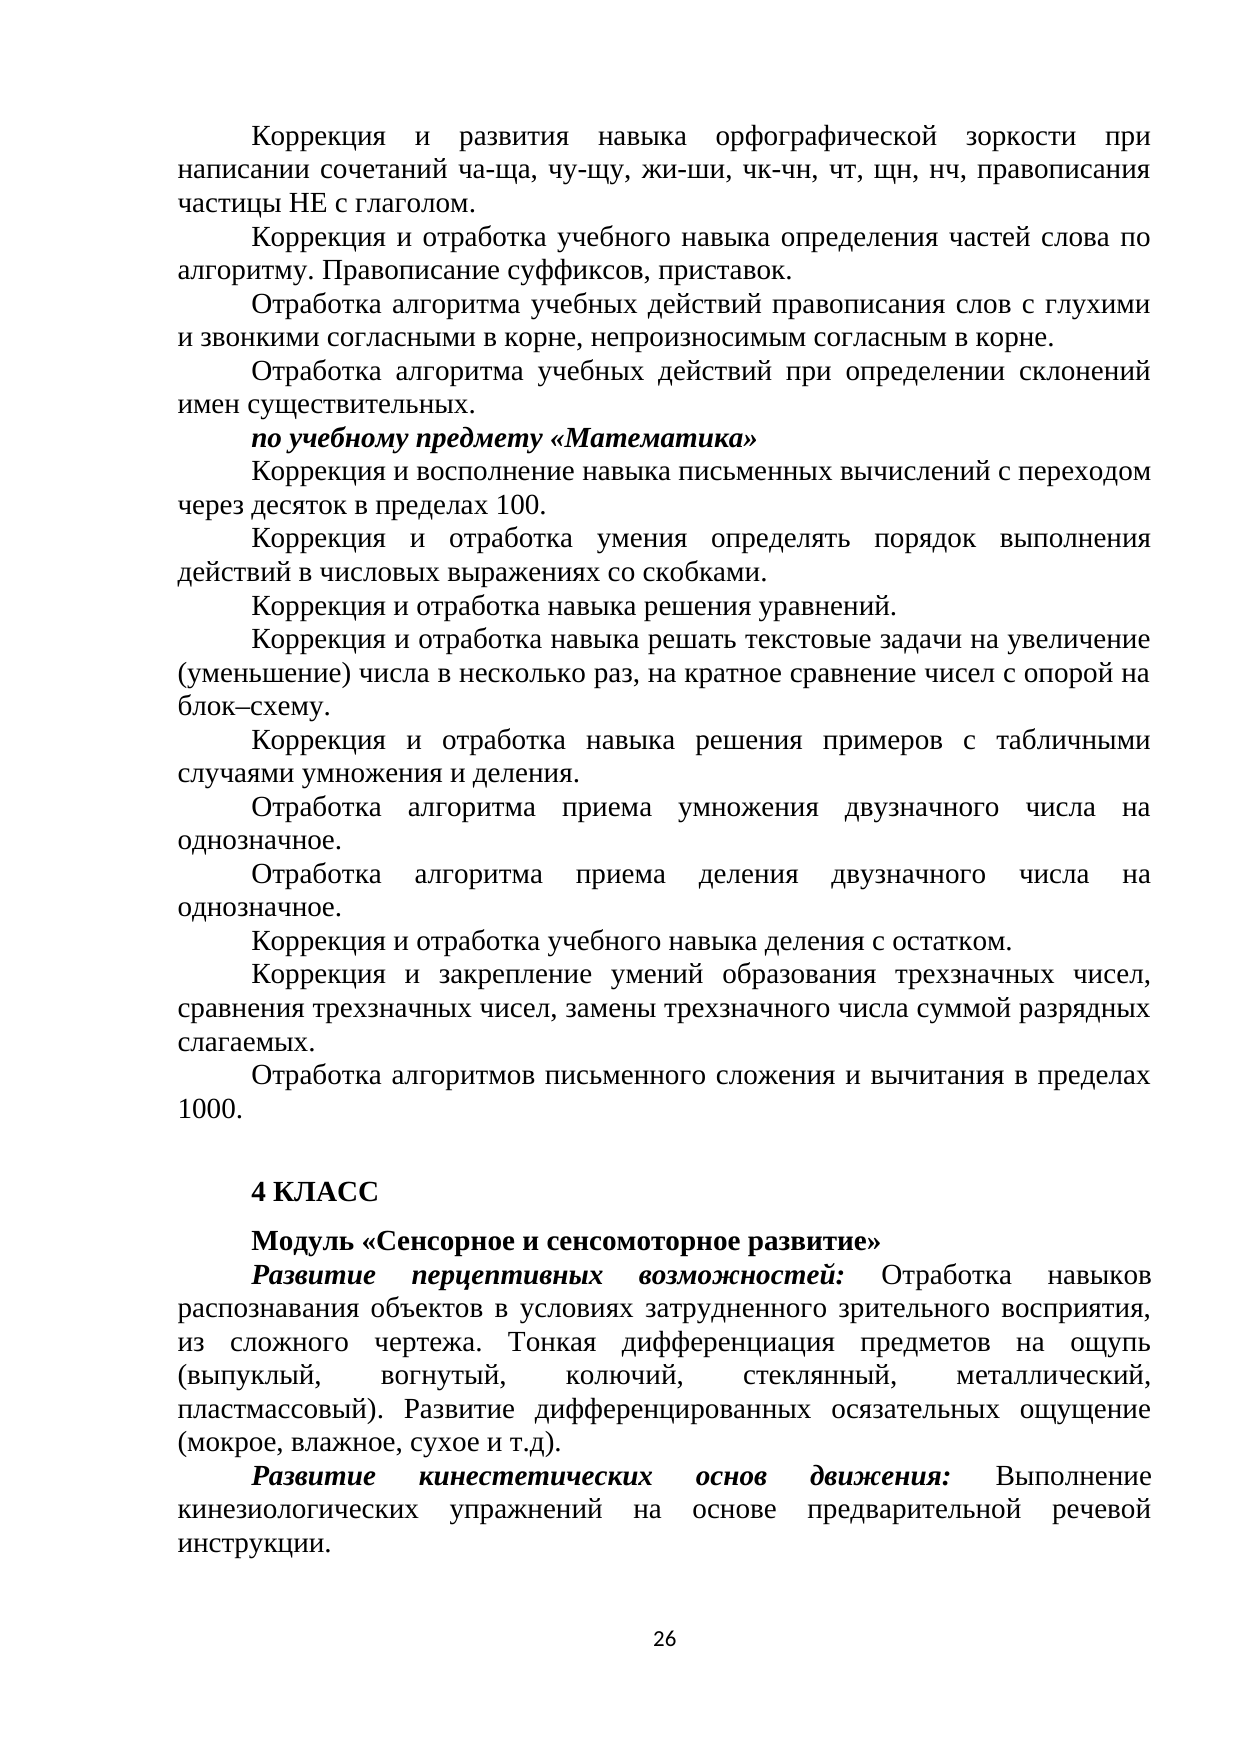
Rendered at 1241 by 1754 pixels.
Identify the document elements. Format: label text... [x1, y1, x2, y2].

text Коррекция и восполнение навыка письменных вычислений с переходом через десяток в пределах 100. [177, 453, 1152, 521]
subtitle 4 КЛАСС [251, 1174, 1152, 1208]
text Модуль «Сенсорное и сенсомоторное развитие» [177, 1223, 1152, 1257]
text Отработка алгоритмов письменного сложения и вычитания в пределах 1000. [177, 1057, 1152, 1124]
text Коррекция и отработка учебного навыка определения частей слова по алгоритму. Правописание суффиксов, приставок. [177, 219, 1152, 286]
text Коррекция и развития навыка орфографической зоркости при написании сочетаний ча-ща, чу-щу, жи-ши, чк-чн, чт, щн, нч, правописания частицы НЕ с глаголом. [177, 118, 1152, 219]
text Отработка алгоритма учебных действий правописания слов с глухими и звонкими согласными в корне, непроизносимым согласным в корне. [177, 286, 1152, 353]
text Отработка алгоритма приема умножения двузначного числа на однозначное. [177, 789, 1152, 856]
text Коррекция и отработка навыка решения примеров с табличными случаями умножения и деления. [177, 722, 1152, 789]
text Развитие кинестетических основ движения: Выполнение кинезиологических упражнений на основе предварительной речевой инструкции. [177, 1458, 1152, 1559]
text Развитие перцептивных возможностей: Отработка навыков распознавания объектов в условиях затрудненного зрительного восприятия, из сложного чертежа. Тонкая дифференциация предметов на ощупь (выпуклый, вогнутый, колючий, стеклянный, металлический, пластмассовый). Развитие дифференцированных осязательных ощущение (мокрое, влажное, сухое и т.д). [177, 1257, 1152, 1458]
text по учебному предмету «Математика» [177, 420, 1152, 453]
text Коррекция и отработка навыка решать текстовые задачи на увеличение (уменьшение) числа в несколько раз, на кратное сравнение чисел с опорой на блок–схему. [177, 621, 1152, 722]
text Коррекция и отработка умения определять порядок выполнения действий в числовых выражениях со скобками. [177, 521, 1152, 588]
text Отработка алгоритма учебных действий при определении склонений имен существительных. [177, 353, 1152, 420]
text Отработка алгоритма приема деления двузначного числа на однозначное. [177, 856, 1152, 923]
text Коррекция и отработка учебного навыка деления с остатком. [177, 923, 1152, 957]
text Коррекция и закрепление умений образования трехзначных чисел, сравнения трехзначных чисел, замены трехзначного числа суммой разрядных слагаемых. [177, 957, 1152, 1057]
text Коррекция и отработка навыка решения уравнений. [177, 588, 1152, 621]
